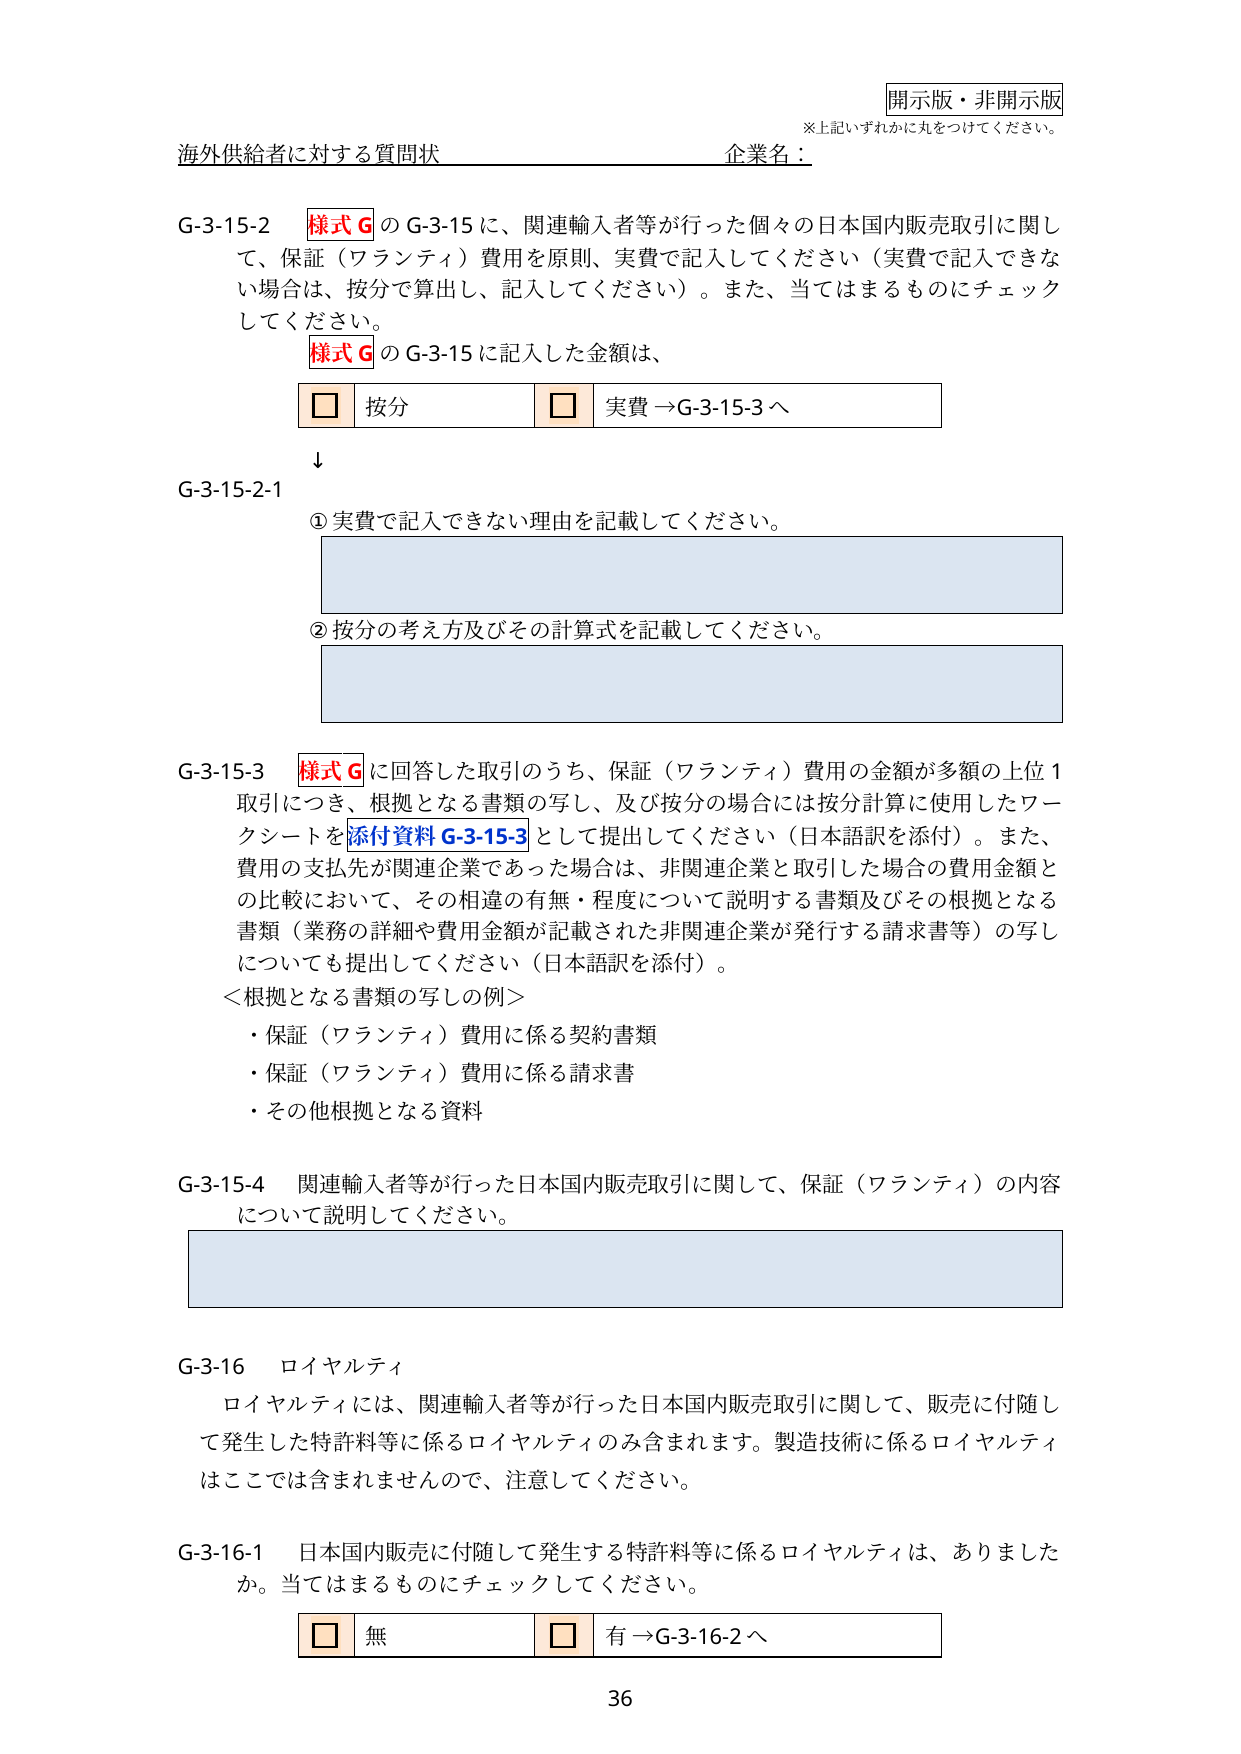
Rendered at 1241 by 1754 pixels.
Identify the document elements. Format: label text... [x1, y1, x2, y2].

subtitle 関連輸入者等が行った日本国内販売取引に関して、保証（ワランティ）の内容について説明してください。 [177, 1167, 1063, 1230]
table_header [299, 384, 354, 427]
table_header [322, 537, 1062, 613]
table_header [535, 1614, 593, 1656]
text ・保証（ワランティ）費用に係る請求書 [243, 1053, 1063, 1091]
text ロイヤルティには、関連輸入者等が行った日本国内販売取引に関して、販売に付随して発生した特許料等に係るロイヤルティのみ含まれます。製造技術に係るロイヤルティはここでは含まれませんので、注意してください。 [199, 1384, 1063, 1497]
text 様式GのG-3-15に記入した金額は、 [374, 335, 1063, 369]
text 様式GのG-3-15に記入した金額は、 [310, 336, 373, 368]
table_header [299, 1614, 354, 1656]
table_header 按分 [355, 384, 534, 427]
text ①実費で記入できない理由を記載してください。 [308, 504, 1063, 536]
text ②按分の考え方及びその計算式を記載してください。 [308, 614, 1063, 645]
table_header 実費 →G-3-15-3へ [594, 384, 941, 427]
table_header [535, 384, 593, 427]
table_header 有 →G-3-16-2へ [594, 1614, 941, 1656]
subtitle 様式GのG-3-15に、関連輸入者等が行った個々の日本国内販売取引に関して、保証（ワランティ）費用を原則、実費で記入してください（実費で記入できない場合は、按分で算出し、記入してください）。また、当てはまるものにチェックしてください。 [177, 207, 1063, 335]
text ・その他根拠となる資料 [243, 1091, 1063, 1129]
subtitle 日本国内販売に付随して発生する特許料等に係るロイヤルティは、ありましたか。当てはまるものにチェックしてください。 [177, 1535, 1063, 1598]
subtitle 様式Gに回答した取引のうち、保証（ワランティ）費用の金額が多額の上位1取引につき、根拠となる書類の写し、及び按分の場合には按分計算に使用したワークシートを添付資料G-3-15-3として提出してください（日本語訳を添付）。また、費用の支払先が関連企業であった場合は、非関連企業と取引した場合の費用金額との比較において、その相違の有無・程度について説明する書類及びその根拠となる書類（業務の詳細や費用金額が記載された非関連企業が発行する請求書等）の写しについても提出してください（日本語訳を添付）。 [177, 753, 1063, 977]
text ・保証（ワランティ）費用に係る契約書類 [243, 1015, 1063, 1053]
table_header 無 [355, 1614, 534, 1656]
text ↓ [308, 445, 1063, 474]
subtitle ロイヤルティ [177, 1346, 1063, 1384]
table_header [322, 646, 1062, 722]
table_header [189, 1231, 1062, 1307]
text ＜根拠となる書類の写しの例＞ [221, 977, 1063, 1015]
